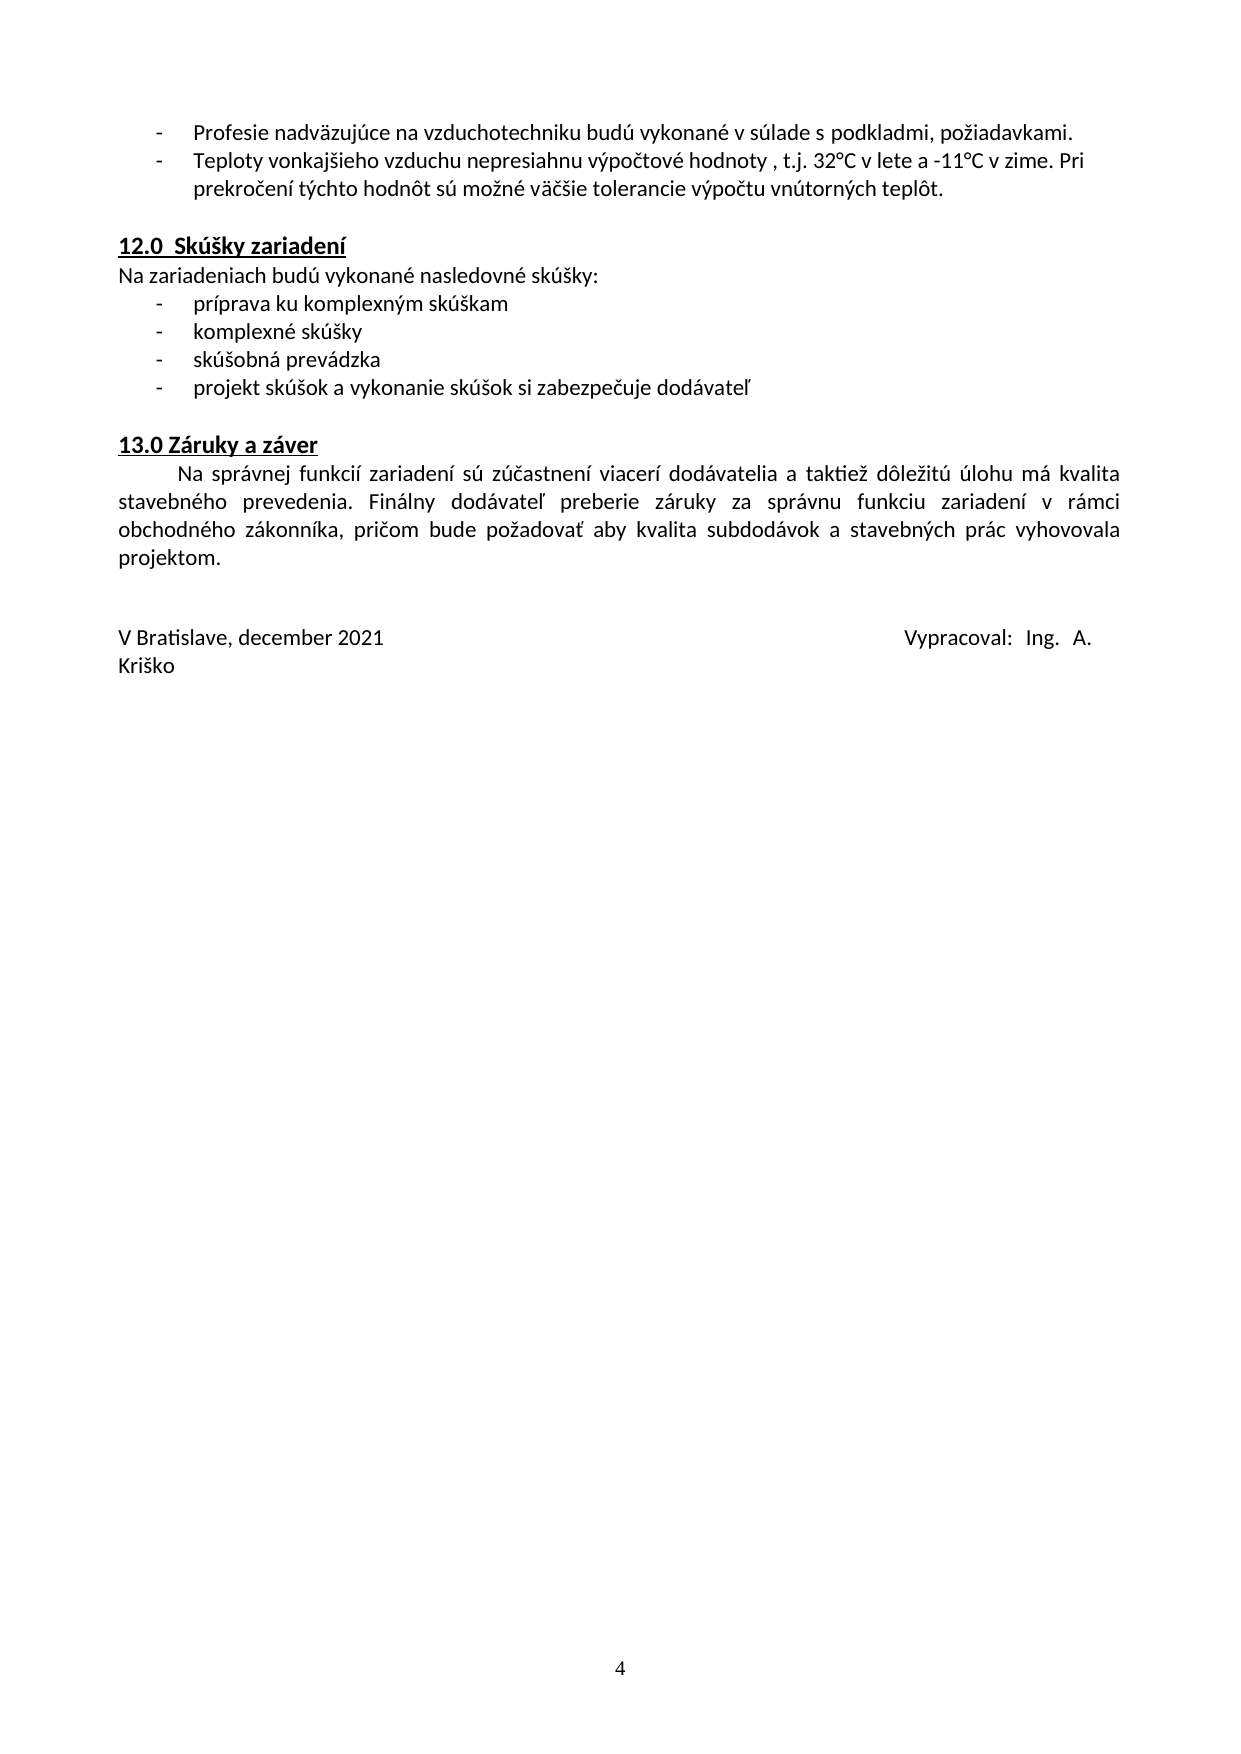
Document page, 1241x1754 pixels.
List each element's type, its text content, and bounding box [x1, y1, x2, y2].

text 12.0 Skúšky zariadení [118, 230, 1122, 261]
list Profesie nadväzujúce na vzduchotechniku budú vykonané v súlade s podkladmi, požiadavkami. [156, 118, 1092, 146]
text Na správnej funkcií zariadení sú zúčastnení viacerí dodávatelia a taktiež dôležitú úlohu má kvalita stavebného prevedenia. Finálny dodávateľ preberie záruky za správnu funkciu zariadení v rámci obchodného zákonníka, pričom bude požadovať aby kvalita subdodávok a stavebných prác vyhovovala projektom. [118, 459, 1122, 571]
list skúšobná prevádzka [156, 345, 1122, 373]
list príprava ku komplexným skúškam [156, 289, 1122, 317]
list projekt skúšok a vykonanie skúšok si zabezpečuje dodávateľ [156, 373, 1122, 401]
text V Bratislave, december 2021 Vypracoval: Ing. A. Kriško [118, 623, 1092, 679]
text Na zariadeniach budú vykonané nasledovné skúšky: [118, 261, 1122, 289]
list Teploty vonkajšieho vzduchu nepresiahnu výpočtové hodnoty , t.j. 32°C v lete a -11°C v zime. Pri prekročení týchto hodnôt sú možné väčšie tolerancie výpočtu vnútorných teplôt. [156, 146, 1092, 202]
list komplexné skúšky [156, 317, 1122, 345]
text 13.0 Záruky a záver [118, 429, 1122, 459]
